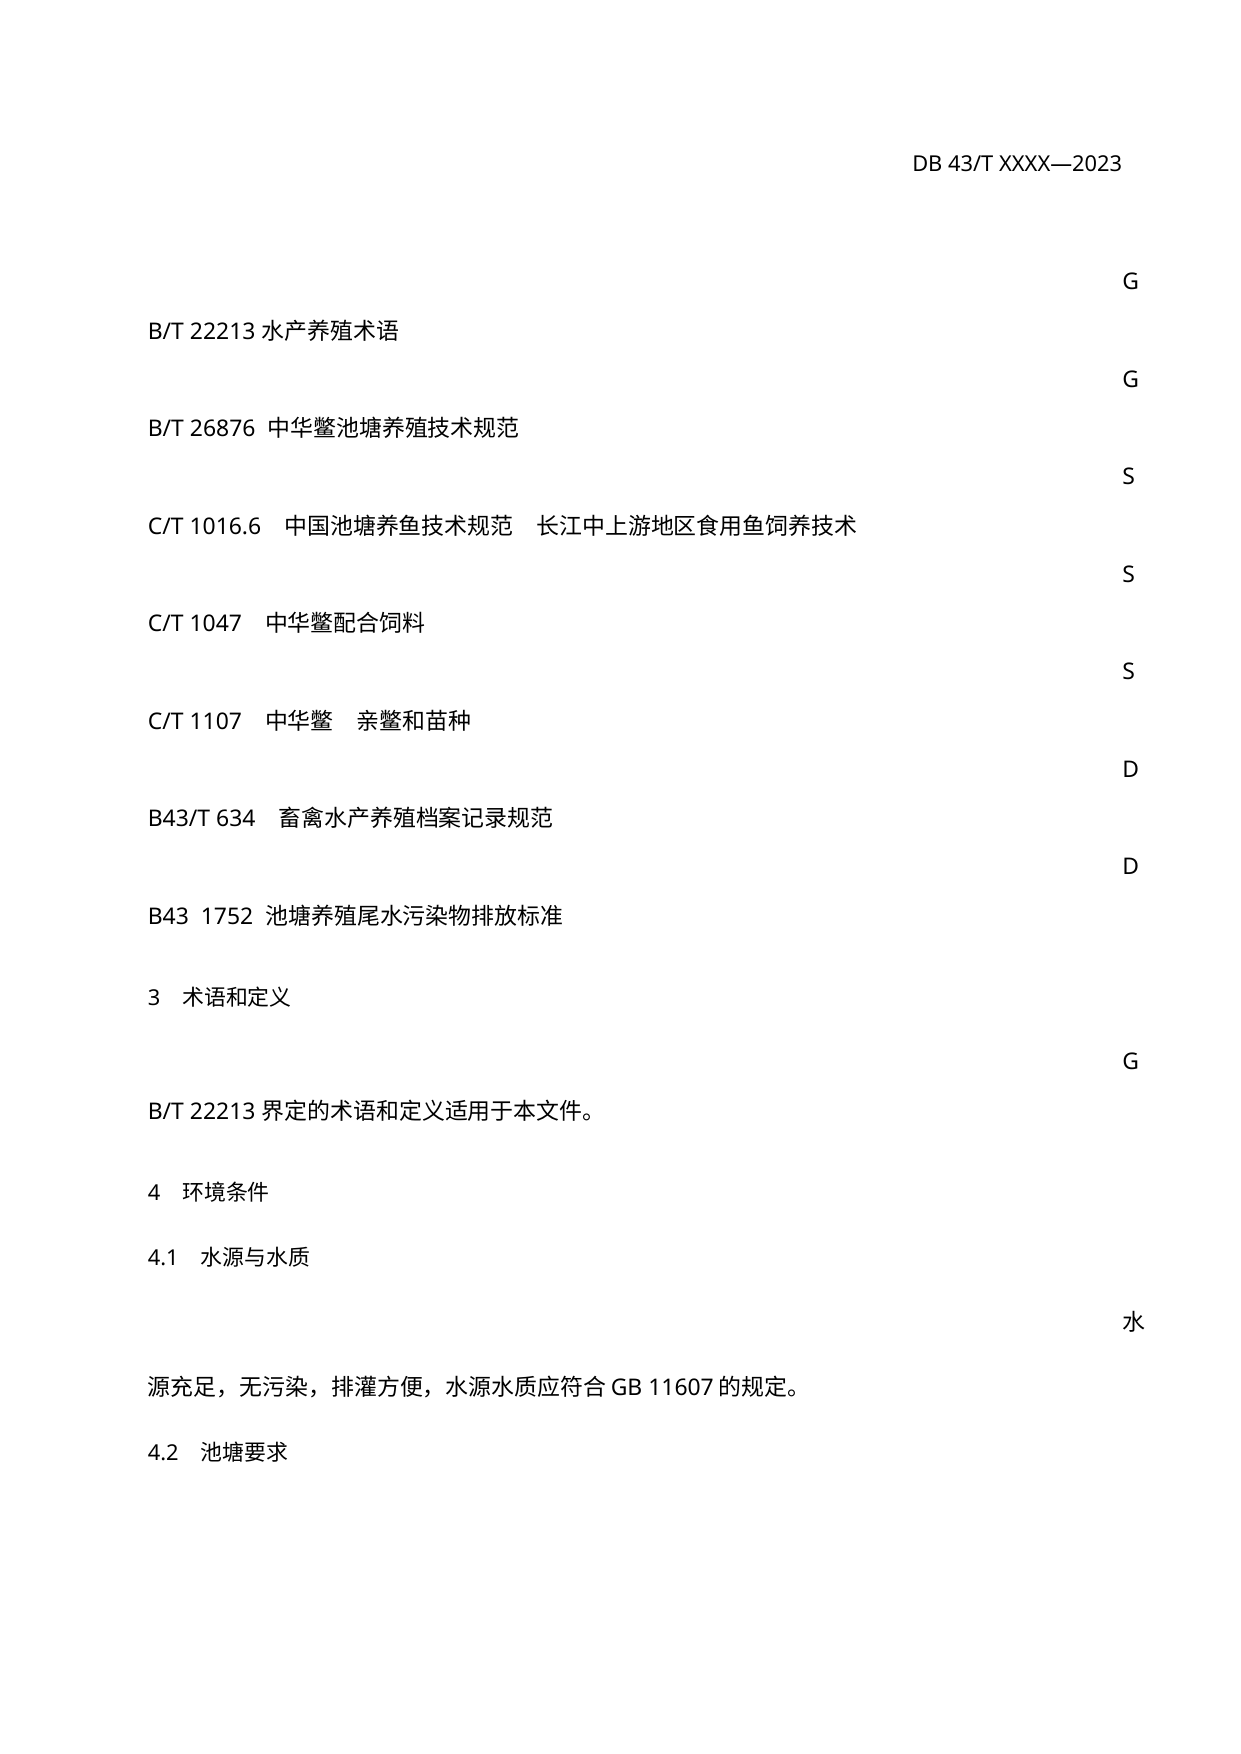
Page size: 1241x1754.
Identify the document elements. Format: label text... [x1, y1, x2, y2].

text DB43/T 634 畜禽水产养殖档案记录规范 [148, 752, 1122, 849]
text 环境条件 [148, 1174, 1122, 1207]
text GB/T 22213 水产养殖术语 [148, 264, 1122, 362]
text GB/T 26876 中华鳖池塘养殖技术规范 [148, 362, 1122, 459]
text 池塘要求 [148, 1434, 1122, 1467]
text 水源与水质 [148, 1239, 1122, 1272]
text SC/T 1107 中华鳖 亲鳖和苗种 [148, 654, 1122, 752]
text GB/T 22213 界定的术语和定义适用于本文件。 [148, 1044, 1122, 1142]
text 水源充足，无污染，排灌方便，水源水质应符合GB 11607的规定。 [148, 1288, 1122, 1418]
text SC/T 1016.6 中国池塘养鱼技术规范 长江中上游地区食用鱼饲养技术 [148, 459, 1122, 557]
text 术语和定义 [148, 979, 1122, 1012]
text SC/T 1047 中华鳖配合饲料 [148, 557, 1122, 654]
text DB43 1752 池塘养殖尾水污染物排放标准 [148, 849, 1122, 947]
